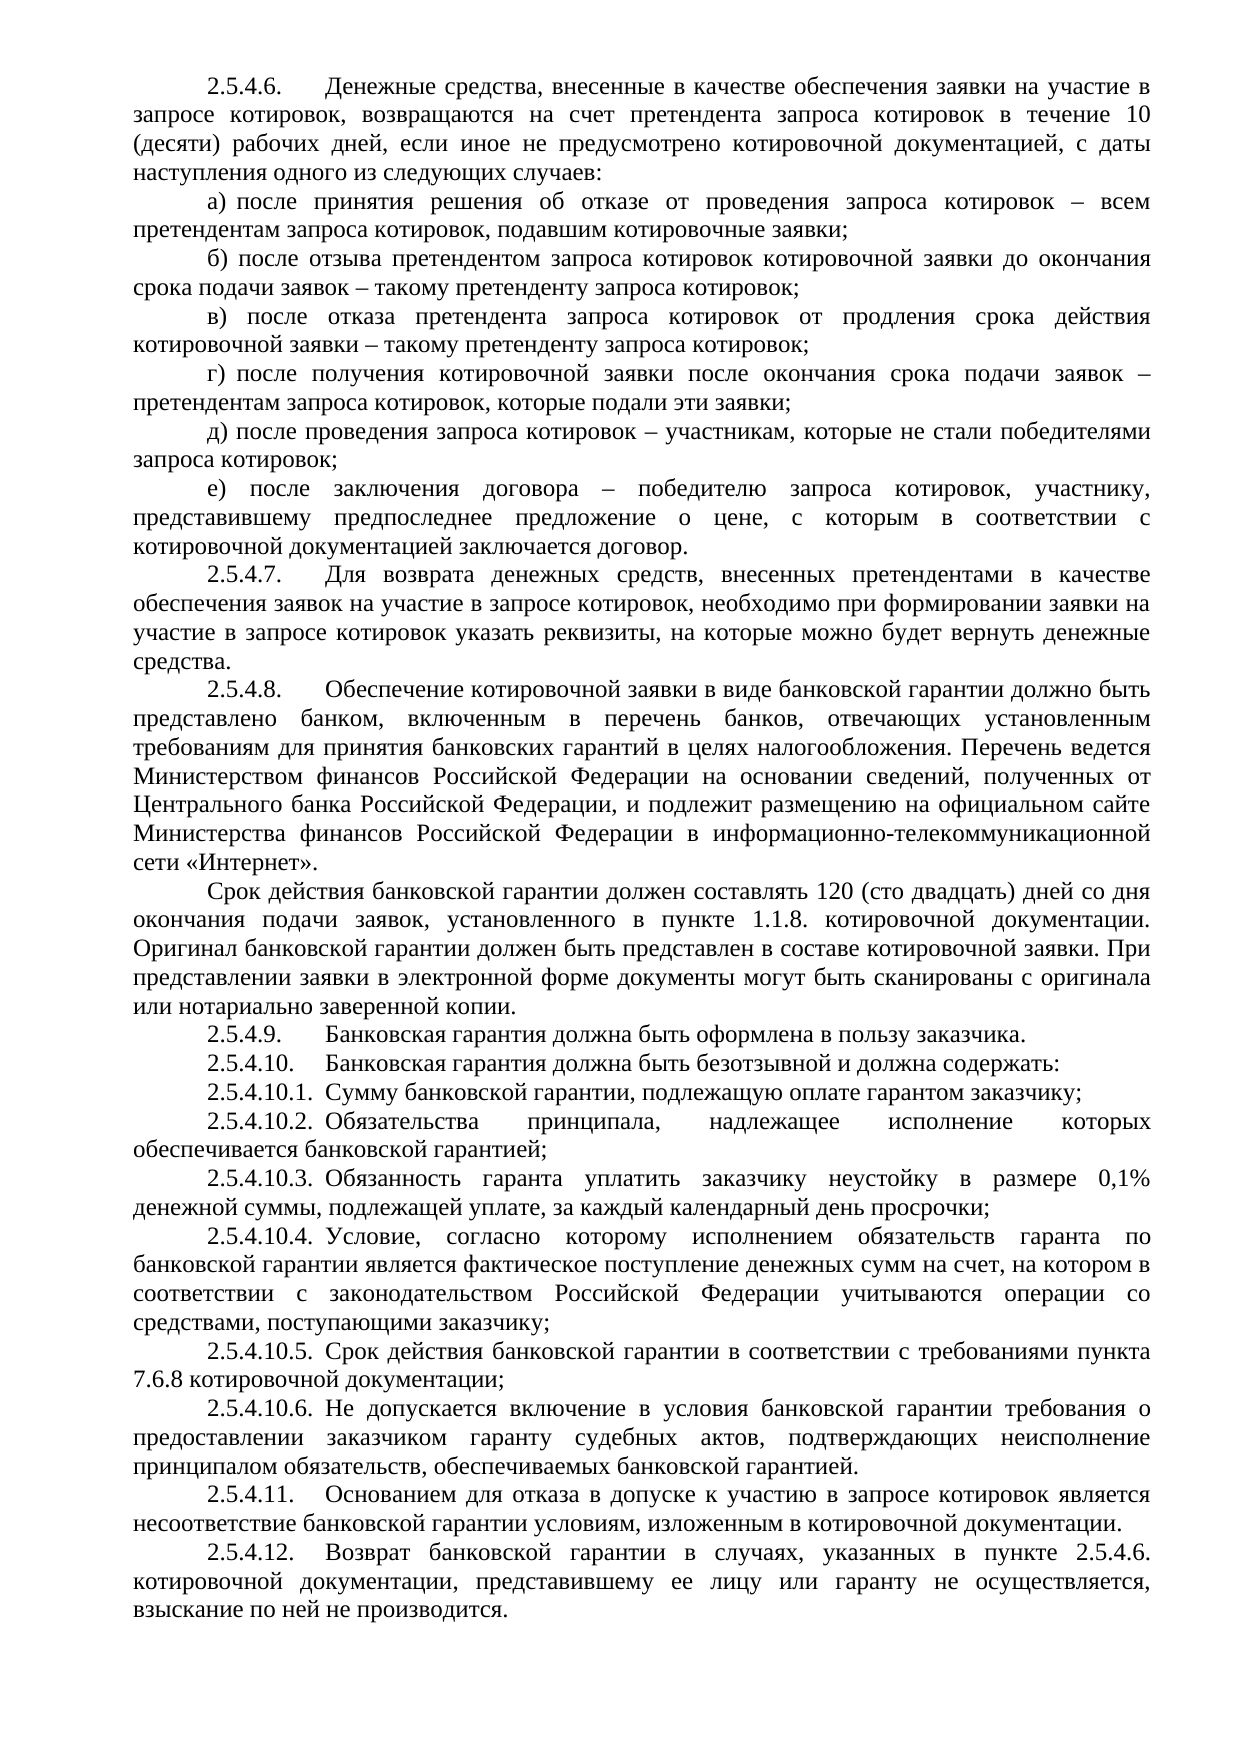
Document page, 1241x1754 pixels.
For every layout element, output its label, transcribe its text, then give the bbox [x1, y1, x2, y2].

text 2.5.4.8. Обеспечение котировочной заявки в виде банковской гарантии должно быть представлено банком, включенным в перечень банков, отвечающих установленным требованиям для принятия банковских гарантий в целях налогообложения. Перечень ведется Министерством финансов Российской Федерации на основании сведений, полученных от Центрального банка Российской Федерации, и подлежит размещению на официальном сайте Министерства финансов Российской Федерации в информационно-телекоммуникационной сети «Интернет». [133, 674, 1152, 876]
text 2.5.4.6. Денежные средства, внесенные в качестве обеспечения заявки на участие в запросе котировок, возвращаются на счет претендента запроса котировок в течение 10 (десяти) рабочих дней, если иное не предусмотрено котировочной документацией, с даты наступления одного из следующих случаев: [133, 71, 1152, 186]
text 2.5.4.7. Для возврата денежных средств, внесенных претендентами в качестве обеспечения заявок на участие в запросе котировок, необходимо при формировании заявки на участие в запросе котировок указать реквизиты, на которые можно будет вернуть денежные средства. [133, 559, 1152, 674]
text б) после отзыва претендентом запроса котировок котировочной заявки до окончания срока подачи заявок – такому претенденту запроса котировок; [133, 243, 1152, 301]
text 2.5.4.10.6. Не допускается включение в условия банковской гарантии требования о предоставлении заказчиком гаранту судебных актов, подтверждающих неисполнение принципалом обязательств, обеспечиваемых банковской гарантией. [133, 1393, 1152, 1479]
text д) после проведения запроса котировок – участникам, которые не стали победителями запроса котировок; [133, 416, 1152, 473]
text а) после принятия решения об отказе от проведения запроса котировок – всем претендентам запроса котировок, подавшим котировочные заявки; [133, 186, 1152, 243]
text 2.5.4.11. Основанием для отказа в допуске к участию в запросе котировок является несоответствие банковской гарантии условиям, изложенным в котировочной документации. [133, 1479, 1152, 1537]
text 2.5.4.10. Банковская гарантия должна быть безотзывной и должна содержать: [133, 1048, 1152, 1077]
text г) после получения котировочной заявки после окончания срока подачи заявок – претендентам запроса котировок, которые подали эти заявки; [133, 358, 1152, 416]
text 2.5.4.10.5. Срок действия банковской гарантии в соответствии с требованиями пункта 7.6.8 котировочной документации; [133, 1336, 1152, 1393]
text в) после отказа претендента запроса котировок от продления срока действия котировочной заявки – такому претенденту запроса котировок; [133, 301, 1152, 358]
text 2.5.4.10.3. Обязанность гаранта уплатить заказчику неустойку в размере 0,1% денежной суммы, подлежащей уплате, за каждый календарный день просрочки; [133, 1163, 1152, 1221]
text 2.5.4.10.2. Обязательства принципала, надлежащее исполнение которых обеспечивается банковской гарантией; [133, 1106, 1152, 1163]
text 2.5.4.10.4. Условие, согласно которому исполнением обязательств гаранта по банковской гарантии является фактическое поступление денежных сумм на счет, на котором в соответствии с законодательством Российской Федерации учитываются операции со средствами, поступающими заказчику; [133, 1221, 1152, 1336]
text 2.5.4.10.1. Сумму банковской гарантии, подлежащую оплате гарантом заказчику; [133, 1077, 1152, 1106]
text е) после заключения договора – победителю запроса котировок, участнику, представившему предпоследнее предложение о цене, с которым в соответствии с котировочной документацией заключается договор. [133, 473, 1152, 559]
text Срок действия банковской гарантии должен составлять 120 (сто двадцать) дней со дня окончания подачи заявок, установленного в пункте 1.1.8. котировочной документации. Оригинал банковской гарантии должен быть представлен в составе котировочной заявки. При представлении заявки в электронной форме документы могут быть сканированы с оригинала или нотариально заверенной копии. [133, 876, 1152, 1019]
text 2.5.4.9. Банковская гарантия должна быть оформлена в пользу заказчика. [133, 1019, 1152, 1048]
text 2.5.4.12. Возврат банковской гарантии в случаях, указанных в пункте 2.5.4.6. котировочной документации, представившему ее лицу или гаранту не осуществляется, взыскание по ней не производится. [133, 1537, 1152, 1623]
